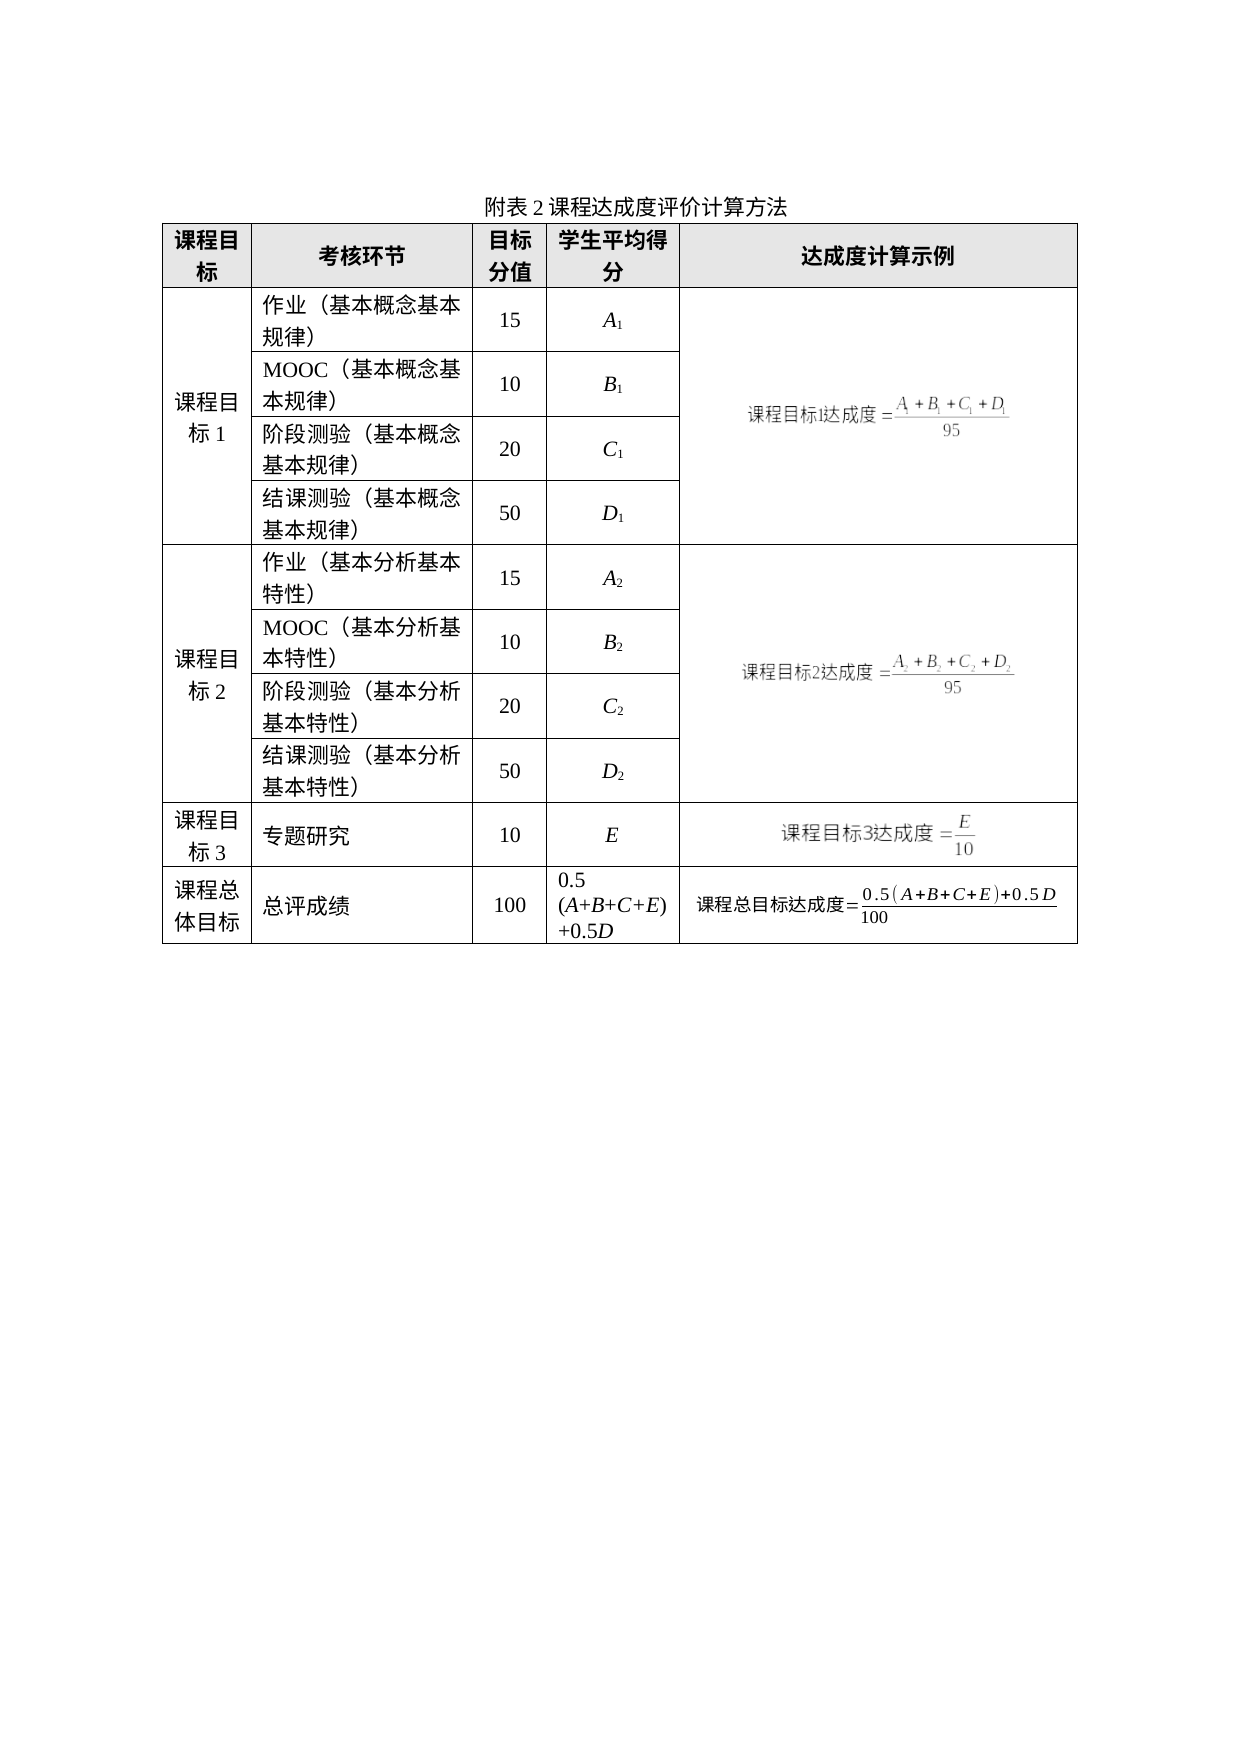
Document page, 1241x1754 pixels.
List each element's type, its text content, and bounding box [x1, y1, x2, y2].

table_cell E [547, 803, 679, 866]
table_cell 0.5(A+B+C+E)+0.5D [547, 867, 679, 943]
table_cell 20 [473, 674, 546, 737]
table_cell 总评成绩 [252, 867, 472, 943]
table_cell 50 [473, 481, 546, 544]
table_cell 专题研究 [252, 803, 472, 866]
table_cell 50 [473, 739, 546, 802]
table_cell [680, 803, 1077, 866]
table_cell A1 [547, 288, 679, 351]
table_cell 课程目标1 [163, 288, 251, 544]
table_cell [680, 867, 1077, 943]
table_cell C1 [547, 417, 679, 480]
table_cell [680, 545, 1077, 802]
table_header 目标分值 [473, 224, 546, 287]
table_cell 课程目标3 [163, 803, 251, 866]
table_cell C2 [547, 674, 679, 737]
table_header 课程目标 [163, 224, 251, 287]
table_cell 结课测验（基本概念基本规律） [252, 481, 472, 544]
table_cell 15 [473, 288, 546, 351]
table_header 学生平均得分 [547, 224, 679, 287]
table_header 考核环节 [252, 224, 472, 287]
table_cell 阶段测验（基本概念基本规律） [252, 417, 472, 480]
table_cell B2 [547, 610, 679, 673]
table_cell 阶段测验（基本分析基本特性） [252, 674, 472, 737]
table_cell D1 [547, 481, 679, 544]
table_cell 20 [473, 417, 546, 480]
table_cell 作业（基本概念基本规律） [252, 288, 472, 351]
table_cell 作业（基本分析基本特性） [252, 545, 472, 609]
table_cell 10 [473, 610, 546, 673]
table_cell MOOC（基本分析基本特性） [252, 610, 472, 673]
table_cell 100 [473, 867, 546, 943]
table_cell B1 [547, 352, 679, 416]
table_cell 10 [473, 352, 546, 416]
table_cell D2 [547, 739, 679, 802]
table_cell 结课测验（基本分析基本特性） [252, 739, 472, 802]
table_cell [680, 288, 1077, 544]
table_cell A2 [547, 545, 679, 609]
table_cell 课程总体目标 [163, 867, 251, 943]
table_cell 10 [473, 803, 546, 866]
table_header 达成度计算示例 [680, 224, 1077, 287]
text 附表2课程达成度评价计算方法 [153, 190, 1087, 222]
table_cell 15 [473, 545, 546, 609]
table_cell MOOC（基本概念基本规律） [252, 352, 472, 416]
table_cell 课程目标2 [163, 545, 251, 802]
